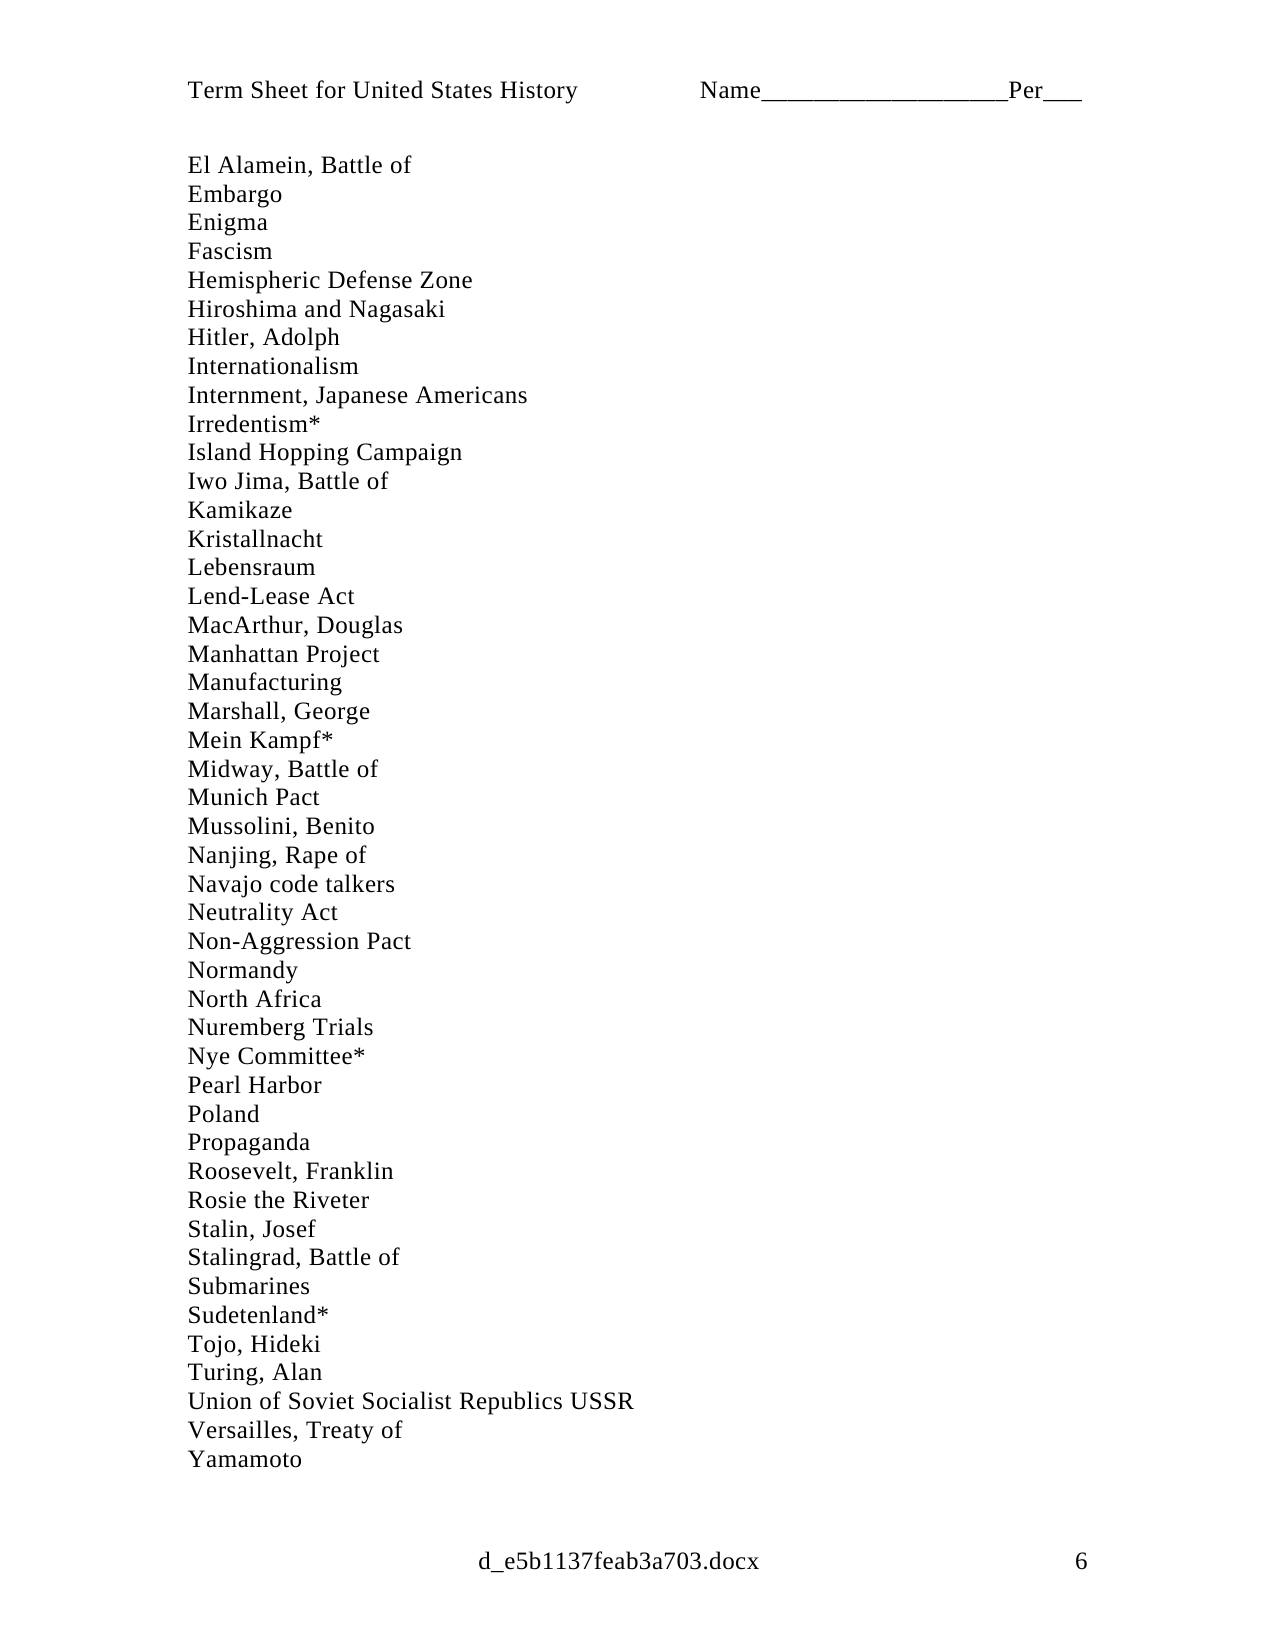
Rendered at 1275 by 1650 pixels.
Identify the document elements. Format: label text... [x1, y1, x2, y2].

text Poland [187, 1099, 1087, 1127]
text Lend-Lease Act [187, 581, 1087, 610]
text Manhattan Project [187, 639, 1087, 667]
text Nanjing, Rape of [187, 840, 1087, 869]
text Pearl Harbor [187, 1070, 1087, 1099]
text Sudetenland* [187, 1300, 1087, 1329]
text Non-Aggression Pact [187, 926, 1087, 955]
text Mussolini, Benito [187, 811, 1087, 840]
text Nye Committee* [187, 1041, 1087, 1070]
text Union of Soviet Socialist Republics USSR [187, 1386, 1087, 1415]
text Submarines [187, 1271, 1087, 1300]
text Neutrality Act [187, 897, 1087, 926]
text Stalin, Josef [187, 1214, 1087, 1242]
text Stalingrad, Battle of [187, 1242, 1087, 1271]
text Island Hopping Campaign [187, 437, 1087, 466]
text Irredentism* [187, 409, 1087, 437]
text El Alamein, Battle of [187, 150, 1087, 179]
text North Africa [187, 984, 1087, 1012]
text Propaganda [187, 1127, 1087, 1156]
text Munich Pact [187, 782, 1087, 811]
text Hiroshima and Nagasaki [187, 294, 1087, 322]
text Navajo code talkers [187, 869, 1087, 897]
text Turing, Alan [187, 1357, 1087, 1386]
text Hitler, Adolph [187, 322, 1087, 351]
text Yamamoto [187, 1444, 1087, 1472]
text Marshall, George [187, 696, 1087, 725]
text Hemispheric Defense Zone [187, 265, 1087, 294]
text Roosevelt, Franklin [187, 1156, 1087, 1185]
text Versailles, Treaty of [187, 1415, 1087, 1444]
text Kamikaze [187, 495, 1087, 524]
text Lebensraum [187, 552, 1087, 581]
text Kristallnacht [187, 524, 1087, 552]
text Midway, Battle of [187, 754, 1087, 782]
text Iwo Jima, Battle of [187, 466, 1087, 495]
text Internationalism [187, 351, 1087, 380]
text Internment, Japanese Americans [187, 380, 1087, 409]
text Nuremberg Trials [187, 1012, 1087, 1041]
text MacArthur, Douglas [187, 610, 1087, 639]
text Tojo, Hideki [187, 1329, 1087, 1357]
text Manufacturing [187, 667, 1087, 696]
text Rosie the Riveter [187, 1185, 1087, 1214]
text Mein Kampf* [187, 725, 1087, 754]
text Embargo [187, 179, 1087, 207]
text Normandy [187, 955, 1087, 984]
text Enigma [187, 207, 1087, 236]
text Fascism [187, 236, 1087, 265]
